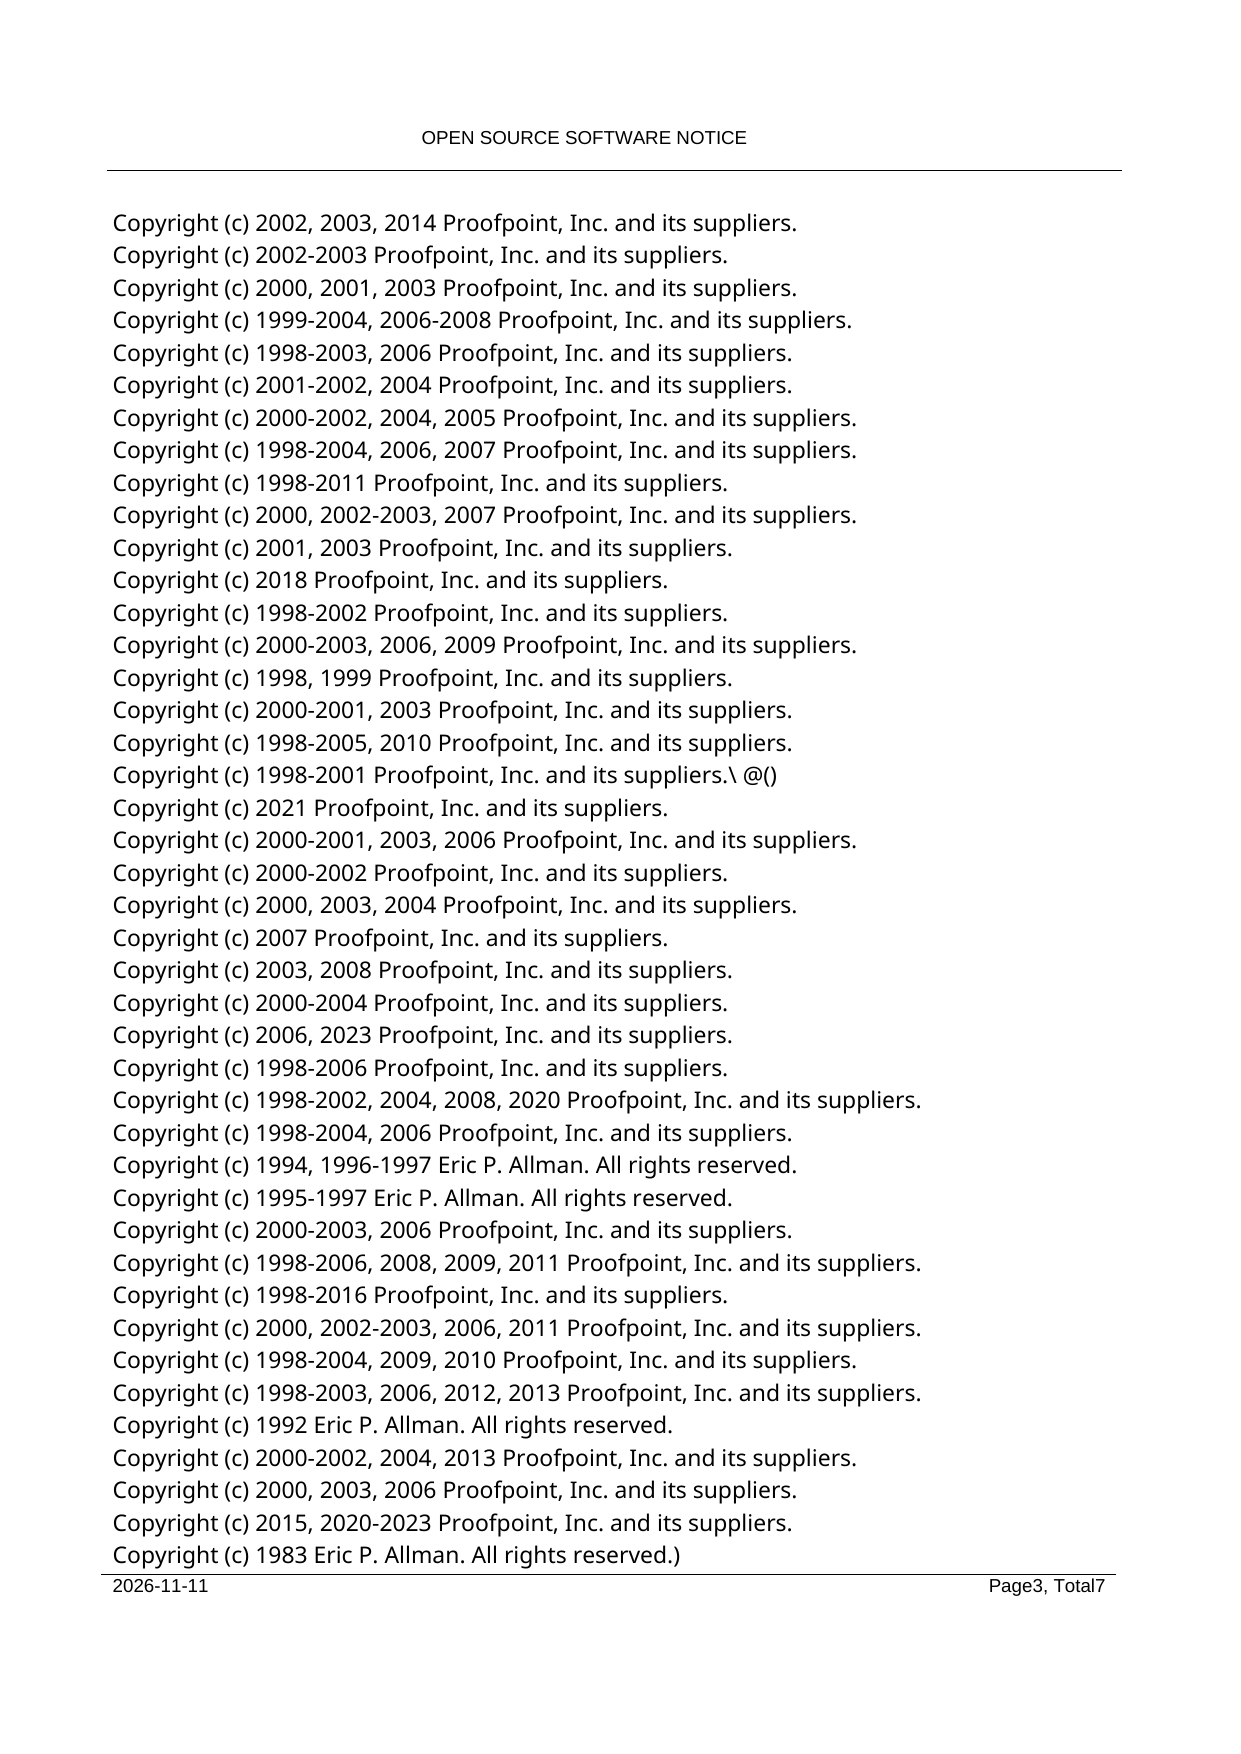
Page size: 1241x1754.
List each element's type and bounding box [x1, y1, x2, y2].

text [112, 206, 1128, 1571]
